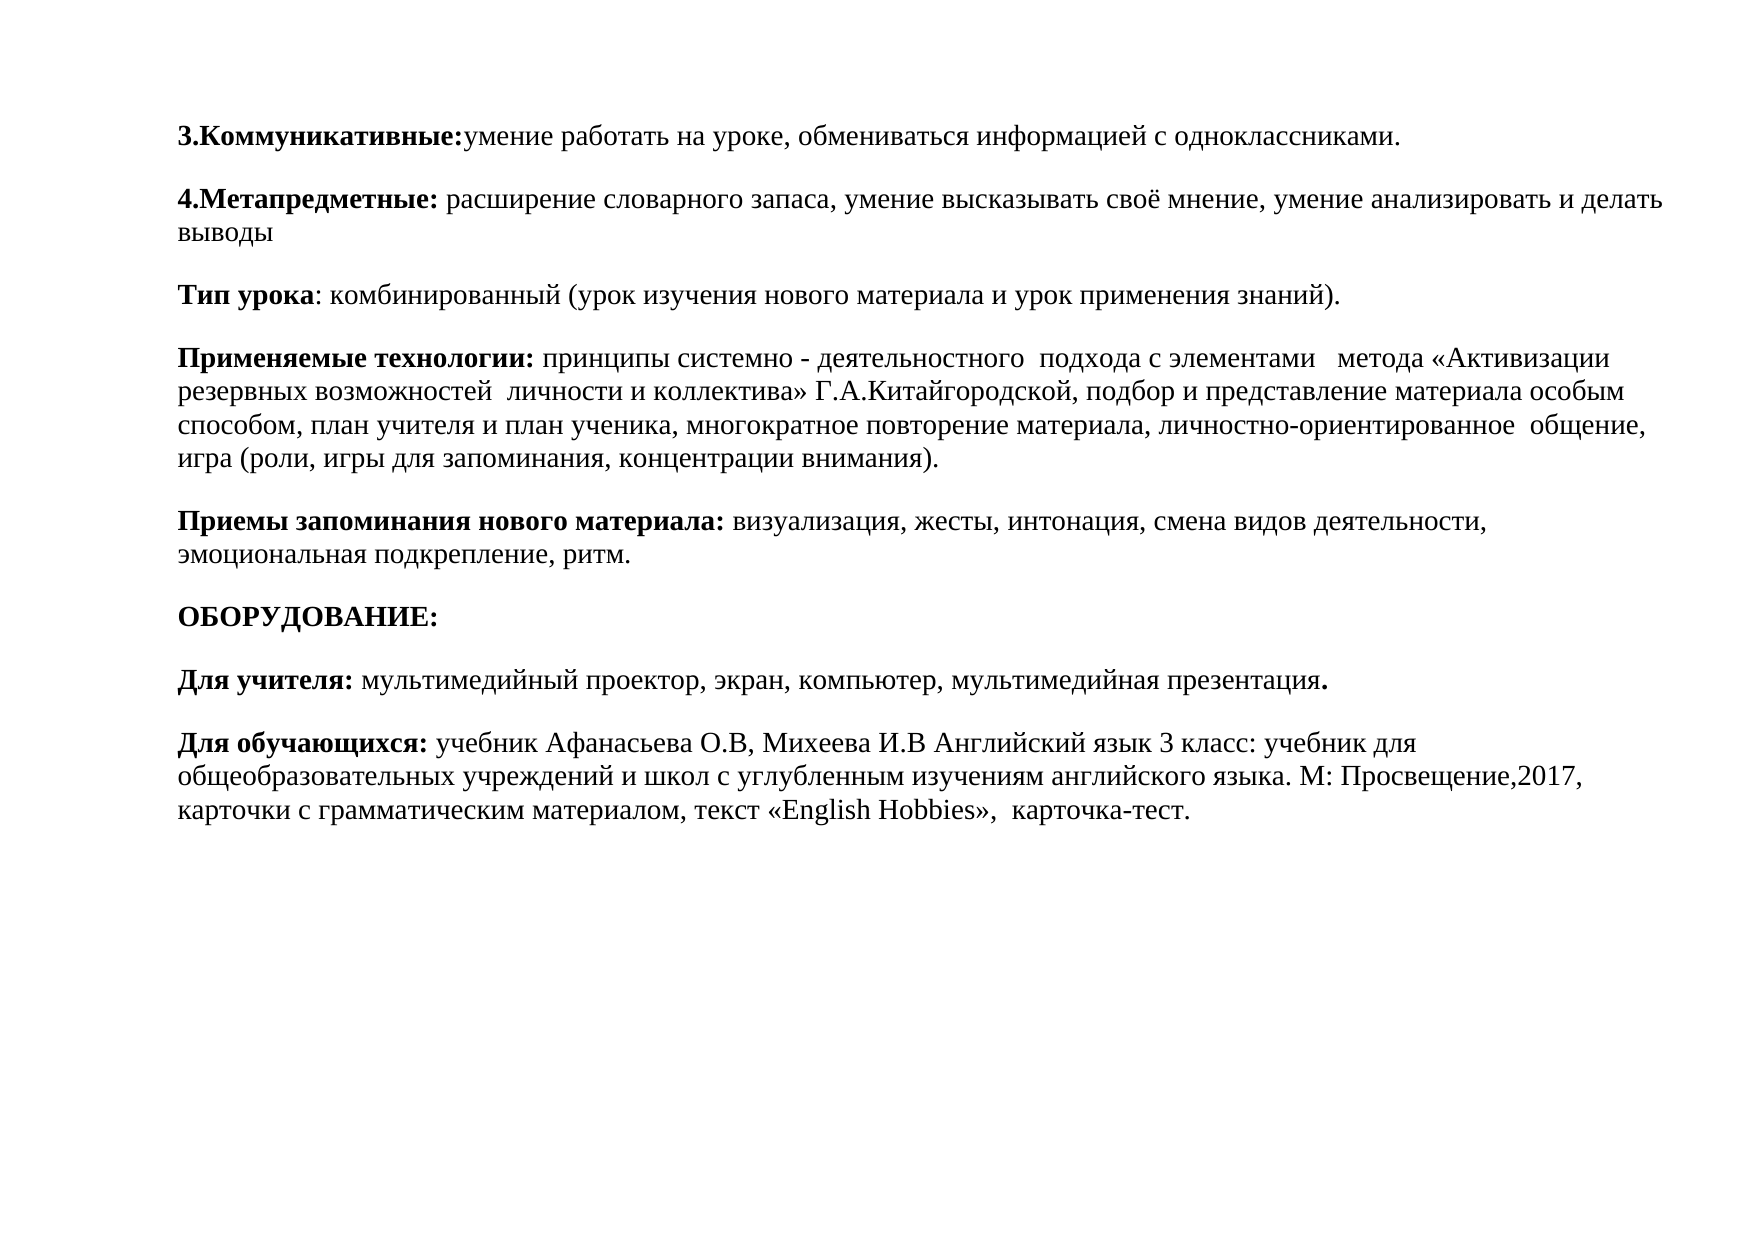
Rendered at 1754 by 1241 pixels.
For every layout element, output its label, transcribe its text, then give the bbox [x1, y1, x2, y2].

text Для обучающихся: учебник Афанасьева О.В, Михеева И.В Английский язык 3 класс: учебник для общеобразовательных учреждений и школ с углубленным изучениям английского языка. М: Просвещение,2017, карточки с грамматическим материалом, текст «English Hobbies», карточка-тест. [177, 725, 1665, 825]
text ОБОРУДОВАНИЕ: [177, 599, 1665, 633]
text Применяемые технологии: принципы системно - деятельностного подхода с элементами метода «Активизации резервных возможностей личности и коллектива» Г.А.Китайгородской, подбор и представление материала особым способом, план учителя и план ученика, многократное повторение материала, личностно-ориентированное общение, игра (роли, игры для запоминания, концентрации внимания). [177, 340, 1665, 474]
text Приемы запоминания нового материала: визуализация, жесты, интонация, смена видов деятельности, эмоциональная подкрепление, ритм. [177, 503, 1665, 570]
text 4.Метапредметные: расширение словарного запаса, умение высказывать своё мнение, умение анализировать и делать выводы [177, 181, 1665, 248]
text Для учителя: мультимедийный проектор, экран, компьютер, мультимедийная презентация. [177, 662, 1665, 696]
text 3.Коммуникативные:умение работать на уроке, обмениваться информацией с одноклассниками. [177, 118, 1665, 152]
text Тип урока: комбинированный (урок изучения нового материала и урок применения знаний). [177, 277, 1665, 311]
